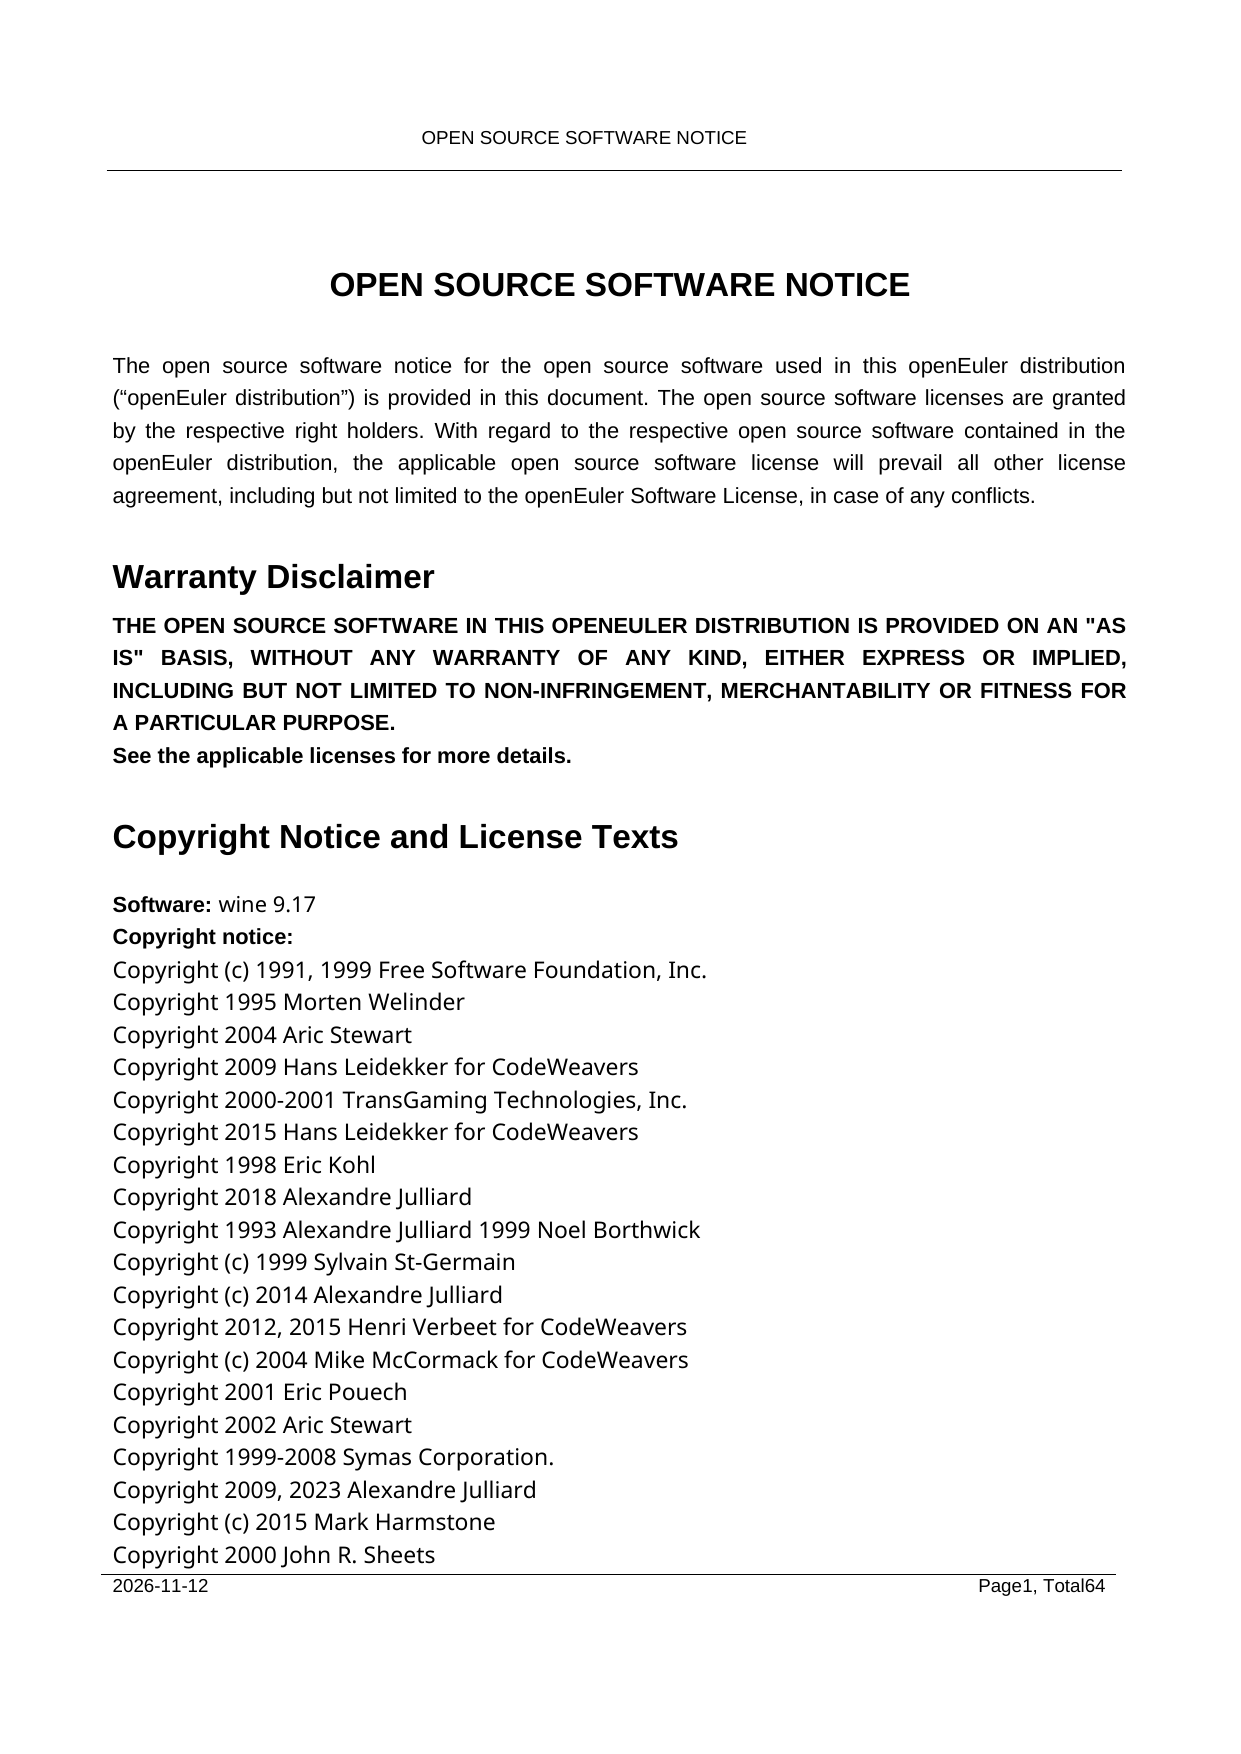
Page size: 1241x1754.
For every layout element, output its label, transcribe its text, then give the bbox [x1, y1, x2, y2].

text OPEN SOURCE SOFTWARE NOTICE [112, 251, 1128, 316]
text The open source software notice for the open source software used in this openEuler distribution (“openEuler distribution”) is provided in this document. The open source software licenses are granted by the respective right holders. With regard to the respective open source software contained in the openEuler distribution, the applicable open source software license will prevail all other license agreement, including but not limited to the openEuler Software License, in case of any conflicts. [112, 349, 1128, 511]
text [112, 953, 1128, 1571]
text Software: wine 9.17 [112, 888, 1128, 921]
text Warranty Disclaimer [112, 544, 1128, 609]
text THE OPEN SOURCE SOFTWARE IN THIS OPENEULER DISTRIBUTION IS PROVIDED ON AN "AS IS" BASIS, WITHOUT ANY WARRANTY OF ANY KIND, EITHER EXPRESS OR IMPLIED, INCLUDING BUT NOT LIMITED TO NON-INFRINGEMENT, MERCHANTABILITY OR FITNESS FOR A PARTICULAR PURPOSE. See the applicable licenses for more details. [112, 609, 1128, 771]
text Copyright notice: [112, 921, 1128, 953]
text Copyright Notice and License Texts [112, 804, 1128, 869]
